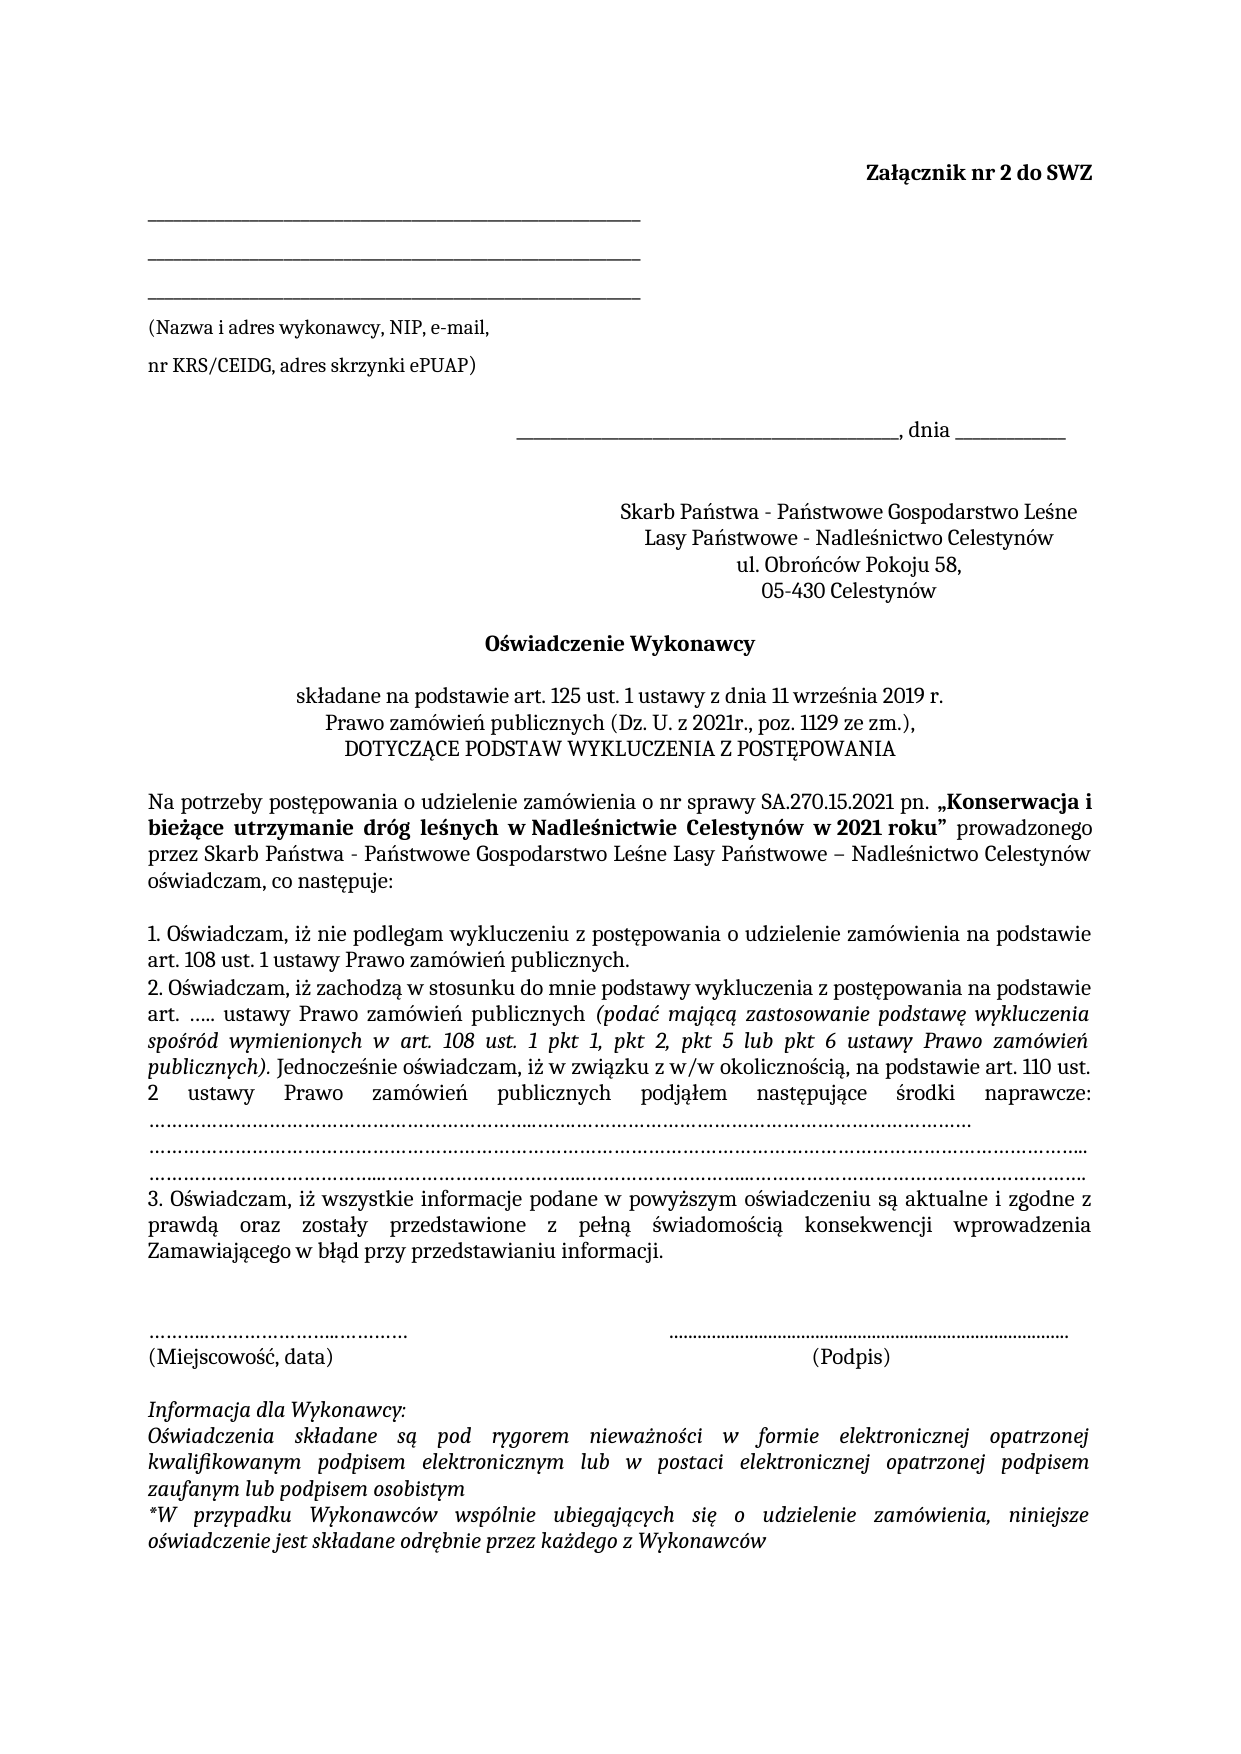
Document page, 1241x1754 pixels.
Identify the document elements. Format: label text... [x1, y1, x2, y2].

text Załącznik nr 2 do SWZ [148, 160, 1093, 186]
text __________________________________________________________ [148, 277, 1093, 303]
text składane na podstawie art. 125 ust. 1 ustawy z dnia 11 września 2019 r. [148, 683, 1093, 709]
text 1. Oświadczam, iż nie podlegam wykluczeniu z postępowania o udzielenie zamówienia na podstawie art. 108 ust. 1 ustawy Prawo zamówień publicznych. [148, 920, 1093, 973]
text __________________________________________________________ [148, 199, 1093, 225]
text ………..…………………..………… ..................................................................................... [148, 1317, 1093, 1344]
text Skarb Państwa - Państwowe Gospodarstwo Leśne [605, 499, 1093, 525]
text ……………………………………………………………………………………………………………………………………………….. [148, 1133, 1093, 1159]
text __________________________________________________________ [148, 238, 1093, 264]
text Oświadczenie Wykonawcy [148, 630, 1093, 657]
text Oświadczenia składane są pod rygorem nieważności w formie elektronicznej opatrzonej kwalifikowanym podpisem elektronicznym lub w postaci elektronicznej opatrzonej podpisem zaufanym lub podpisem osobistym [148, 1423, 1093, 1502]
text Informacja dla Wykonawcy: [148, 1396, 1093, 1423]
text DOTYCZĄCE PODSTAW WYKLUCZENIA Z POSTĘPOWANIA [148, 736, 1093, 762]
text …………………………………...……………………………..………………………...…………………………………………………. [148, 1159, 1093, 1186]
text Prawo zamówień publicznych (Dz. U. z 2021r., poz. 1129 ze zm.), [148, 709, 1093, 736]
text (Miejscowość, data) (Podpis) [148, 1344, 1093, 1370]
text *W przypadku Wykonawców wspólnie ubiegających się o udzielenie zamówienia, niniejsze oświadczenie jest składane odrębnie przez każdego z Wykonawców [148, 1502, 1093, 1554]
text ul. Obrońców Pokoju 58, [605, 551, 1093, 578]
text 2. Oświadczam, iż zachodzą w stosunku do mnie podstawy wykluczenia z postępowania na podstawie art. ….. ustawy Prawo zamówień publicznych (podać mającą zastosowanie podstawę wykluczenia spośród wymienionych w art. 108 ust. 1 pkt 1, pkt 2, pkt 5 lub pkt 6 ustawy Prawo zamówień publicznych). Jednocześnie oświadczam, iż w związku z w/w okolicznością, na podstawie art. 110 ust. 2 ustawy Prawo zamówień publicznych podjąłem następujące środki naprawcze: …………………………………………………………..…….…………………………………………………………… [148, 975, 1093, 1133]
text nr KRS/CEIDG, adres skrzynki ePUAP) [148, 352, 1093, 378]
text _____________________________________________, dnia _____________ [516, 417, 1093, 443]
text (Nazwa i adres wykonawcy, NIP, e-mail, [148, 316, 1093, 339]
text Lasy Państwowe - Nadleśnictwo Celestynów [605, 525, 1093, 551]
text 05-430 Celestynów [605, 578, 1093, 604]
text 3. Oświadczam, iż wszystkie informacje podane w powyższym oświadczeniu są aktualne i zgodne z prawdą oraz zostały przedstawione z pełną świadomością konsekwencji wprowadzenia Zamawiającego w błąd przy przedstawianiu informacji. [148, 1186, 1093, 1265]
text Na potrzeby postępowania o udzielenie zamówienia o nr sprawy SA.270.15.2021 pn. „Konserwacja i bieżące utrzymanie dróg leśnych w Nadleśnictwie Celestynów w 2021 roku” prowadzonego przez Skarb Państwa - Państwowe Gospodarstwo Leśne Lasy Państwowe – Nadleśnictwo Celestynów oświadczam, co następuje: [148, 788, 1093, 894]
